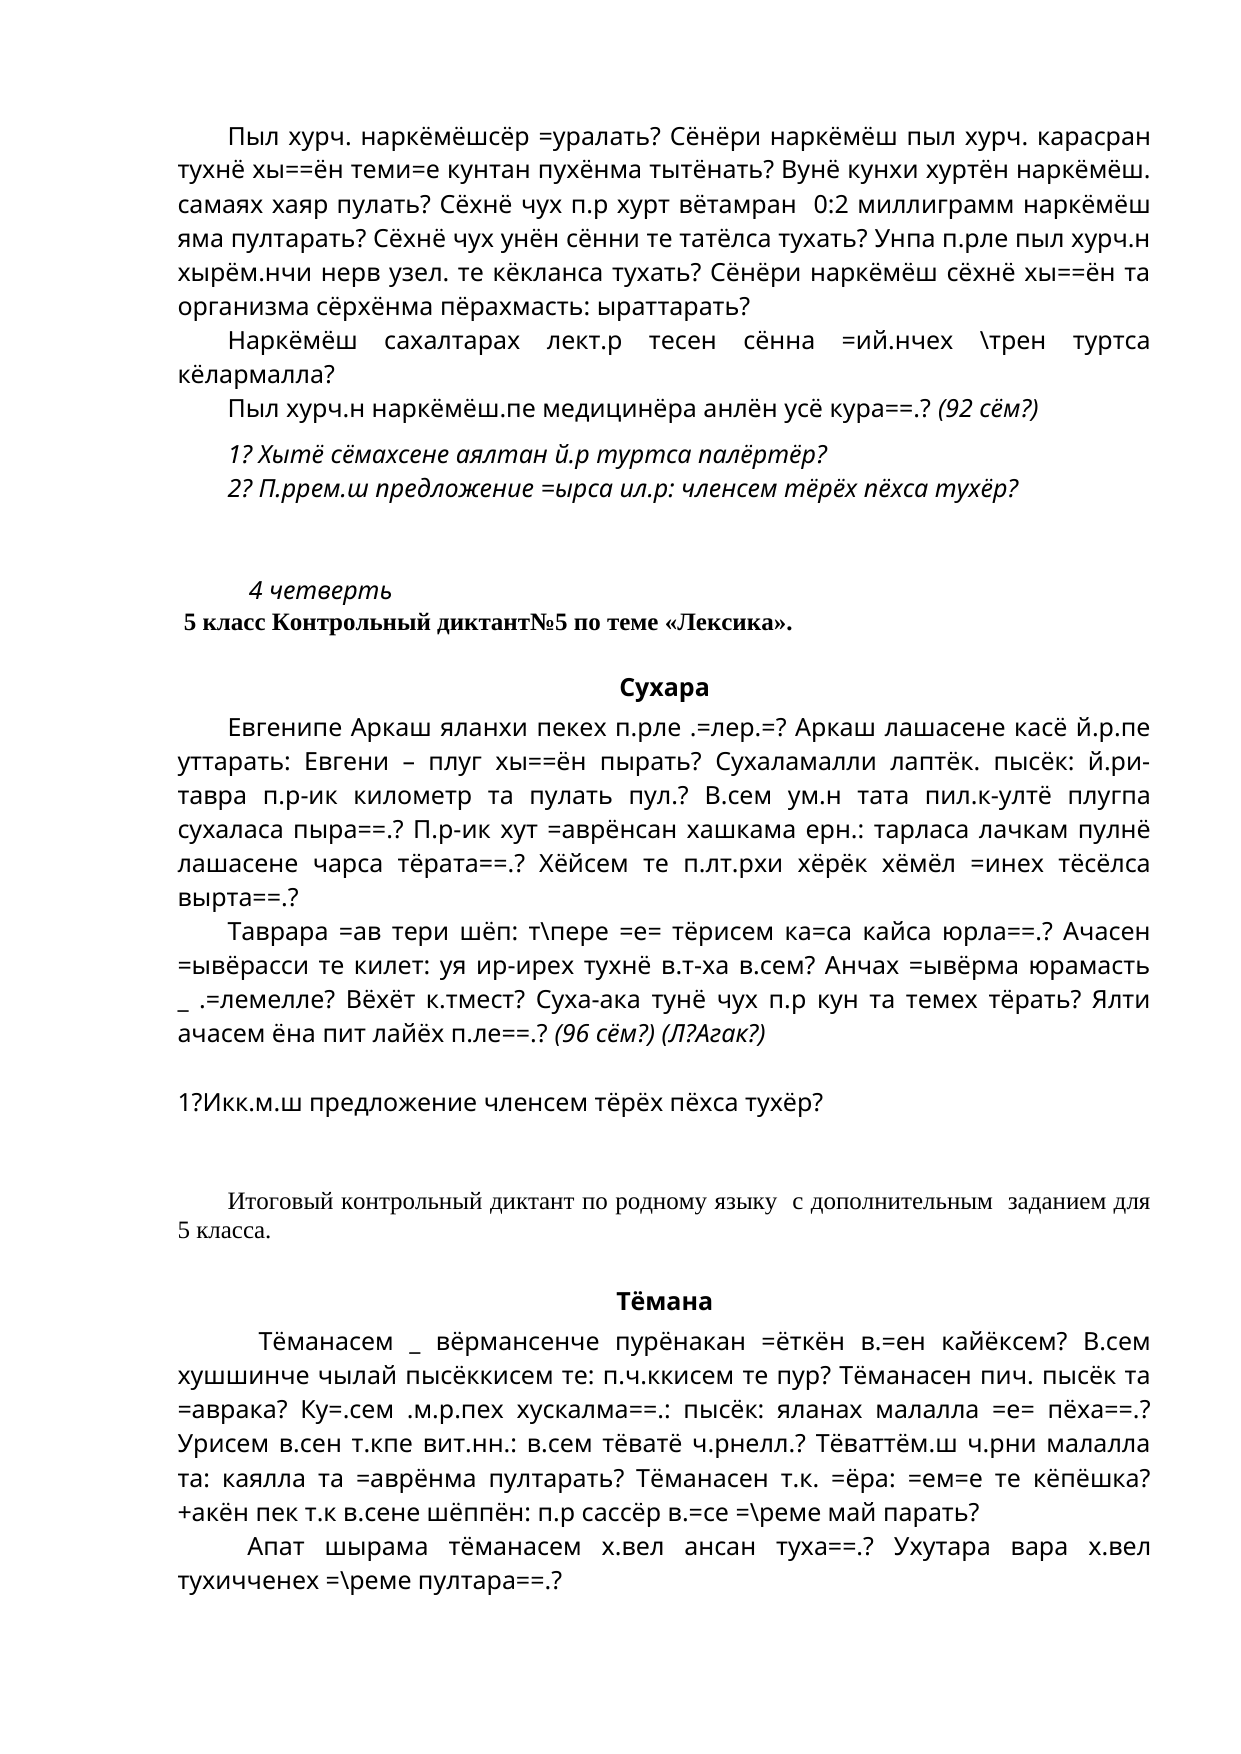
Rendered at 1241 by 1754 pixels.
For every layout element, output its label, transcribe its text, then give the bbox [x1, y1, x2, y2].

text Пыл хурч.н наркёмёш.пе медицинёра анлён усё кура==.? (92 сём?) [177, 391, 1152, 425]
text Пыл хурч. наркёмёшсёр =уралать? Сёнёри наркёмёш пыл хурч. карасран тухнё хы==ён теми=е кунтан пухёнма тытёнать? Вунё кунхи хуртён наркёмёш. самаях хаяр пулать? Сёхнё чух п.р хурт вётамран 0:2 миллиграмм наркёмёш яма пултарать? Сёхнё чух унён сённи те татёлса тухать? Унпа п.рле пыл хурч.н хырём.нчи нерв узел. те кёкланса тухать? Сёнёри наркёмёш сёхнё хы==ён та организма сёрхёнма пёрахмасть: ыраттарать? [177, 118, 1152, 322]
subtitle Сухара [177, 669, 1152, 704]
text 5 класс Контрольный диктант№5 по теме «Лексика». [177, 607, 1152, 636]
text 4 четверть [177, 573, 1152, 607]
text Наркёмёш сахалтарах лект.р тесен сённа =ий.нчех \трен туртса кёлармалла? [177, 322, 1152, 391]
text Итоговый контрольный диктант по родному языку с дополнительным заданием для 5 класса. [177, 1186, 1152, 1244]
text Апат шырама тёманасем х.вел ансан туха==.? Ухутара вара х.вел тухичченех =\реме пултара==.? [177, 1528, 1152, 1596]
subtitle Тёмана [177, 1284, 1152, 1318]
text Тёманасем _ вёрмансенче пурёнакан =ёткён в.=ен кайёксем? В.сем хушшинче чылай пысёккисем те: п.ч.ккисем те пур? Тёманасен пич. пысёк та =аврака? Ку=.сем .м.р.пех хускалма==.: пысёк: яланах малалла =е= пёха==.? Урисем в.сен т.кпе вит.нн.: в.сем тёватё ч.рнелл.? Тёваттём.ш ч.рни малалла та: каялла та =аврёнма пултарать? Тёманасен т.к. =ёра: =ем=е те кёпёшка? +акён пек т.к в.сене шёппён: п.р сассёр в.=се =\реме май парать? [177, 1324, 1152, 1528]
text 1?Икк.м.ш предложение членсем тёрёх пёхса тухёр? [177, 1084, 1152, 1118]
text 1? Хытё сёмахсене аялтан й.р туртса палёртёр? [177, 436, 1152, 471]
text Евгенипе Аркаш яланхи пекех п.рле .=лер.=? Аркаш лашасене касё й.р.пе уттарать: Евгени – плуг хы==ён пырать? Сухаламалли лаптёк. пысёк: й.ри-тавра п.р-ик километр та пулать пул.? В.сем ум.н тата пил.к-ултё плугпа сухаласа пыра==.? П.р-ик хут =аврёнсан хашкама ерн.: тарласа лачкам пулнё лашасене чарса тёрата==.? Хёйсем те п.лт.рхи хёрёк хёмёл =инех тёсёлса вырта==.? [177, 709, 1152, 914]
text 2? П.ррем.ш предложение =ырса ил.р: членсем тёрёх пёхса тухёр? [177, 471, 1152, 504]
text Таврара =ав тери шёп: т\пере =е= тёрисем ка=са кайса юрла==.? Ачасен =ывёрасси те килет: уя ир-ирех тухнё в.т-ха в.сем? Анчах =ывёрма юрамасть _ .=лемелле? Вёхёт к.тмест? Суха-ака тунё чух п.р кун та темех тёрать? Ялти ачасем ёна пит лайёх п.ле==.? (96 сём?) (Л?Агак?) [177, 914, 1152, 1050]
